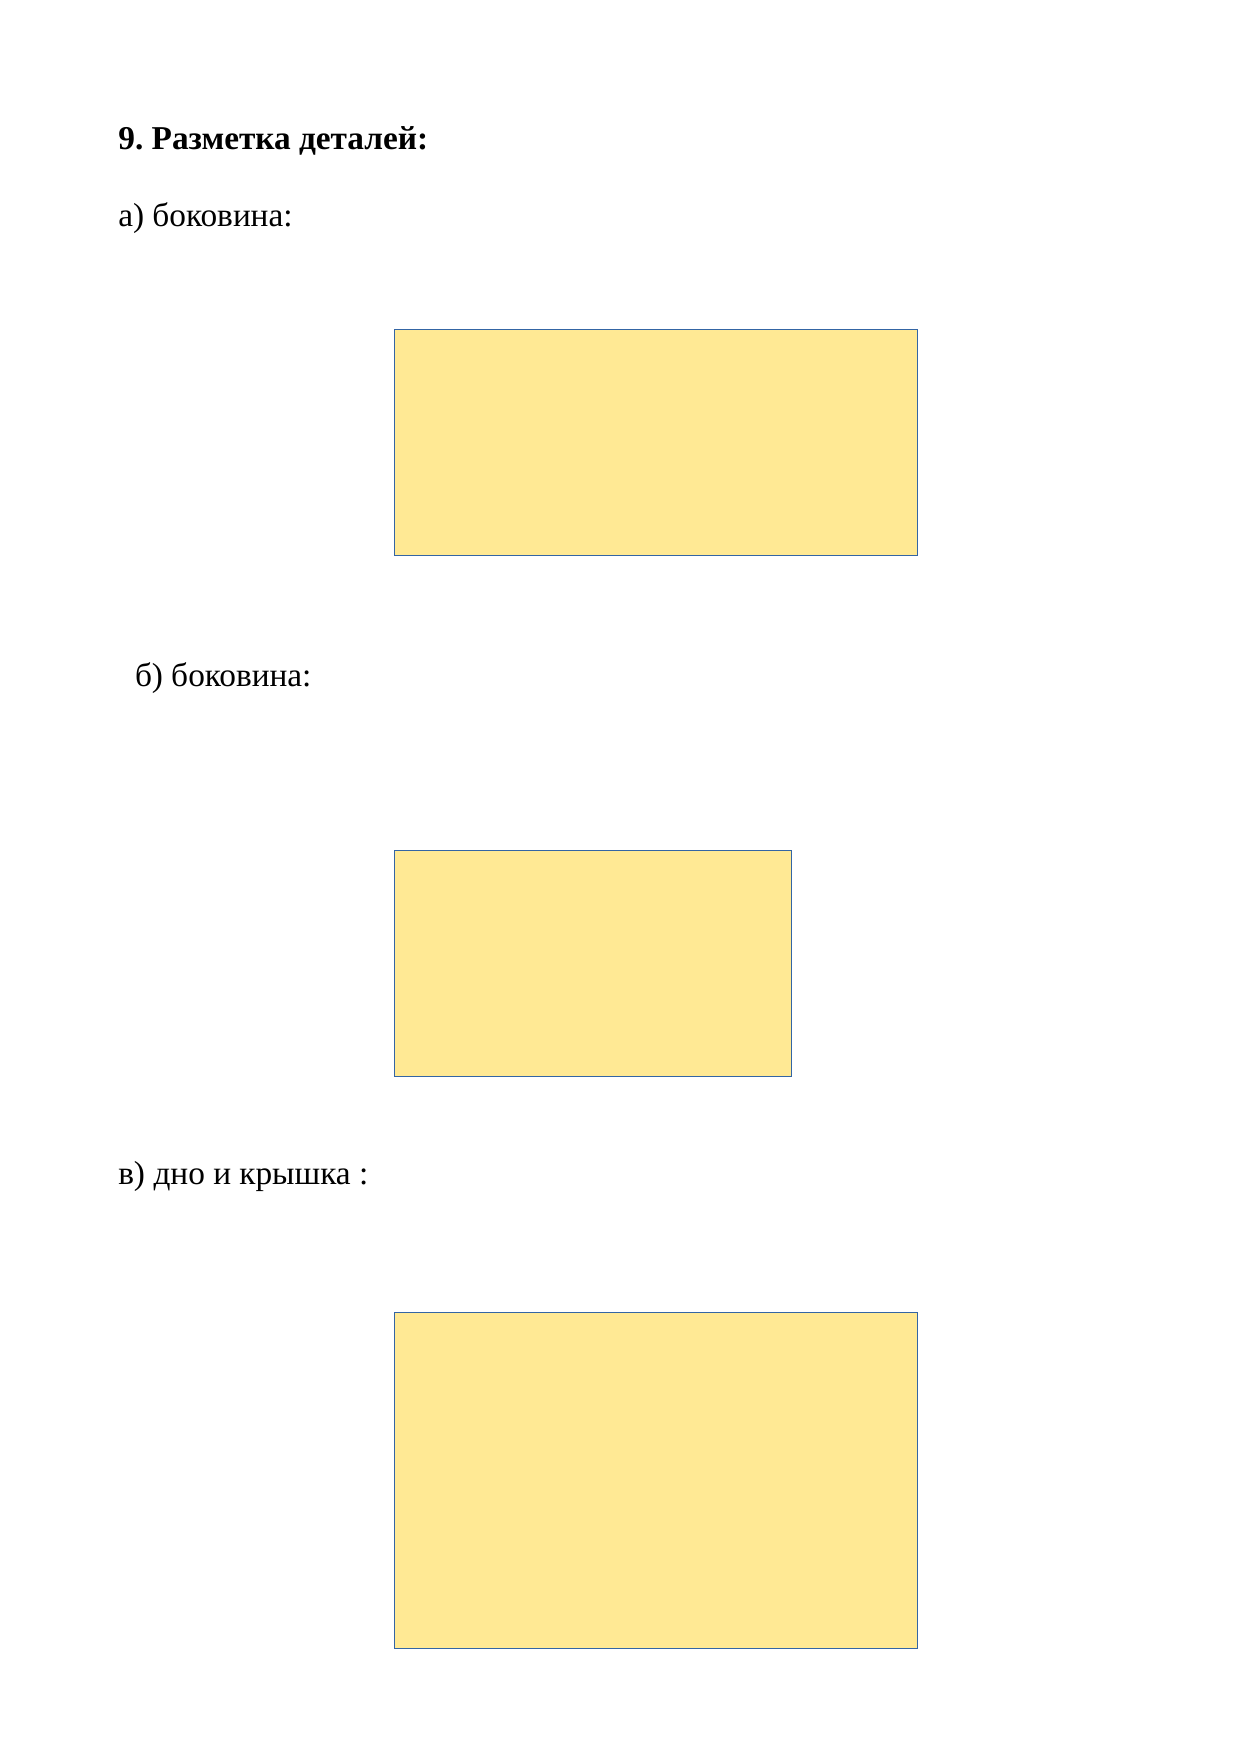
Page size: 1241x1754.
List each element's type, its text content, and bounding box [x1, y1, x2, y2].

text в) дно и крышка : [118, 1153, 1122, 1191]
text б) боковина: [118, 655, 1122, 693]
text а) боковина: [118, 195, 1122, 233]
text 9. Разметка деталей: [118, 118, 1122, 156]
